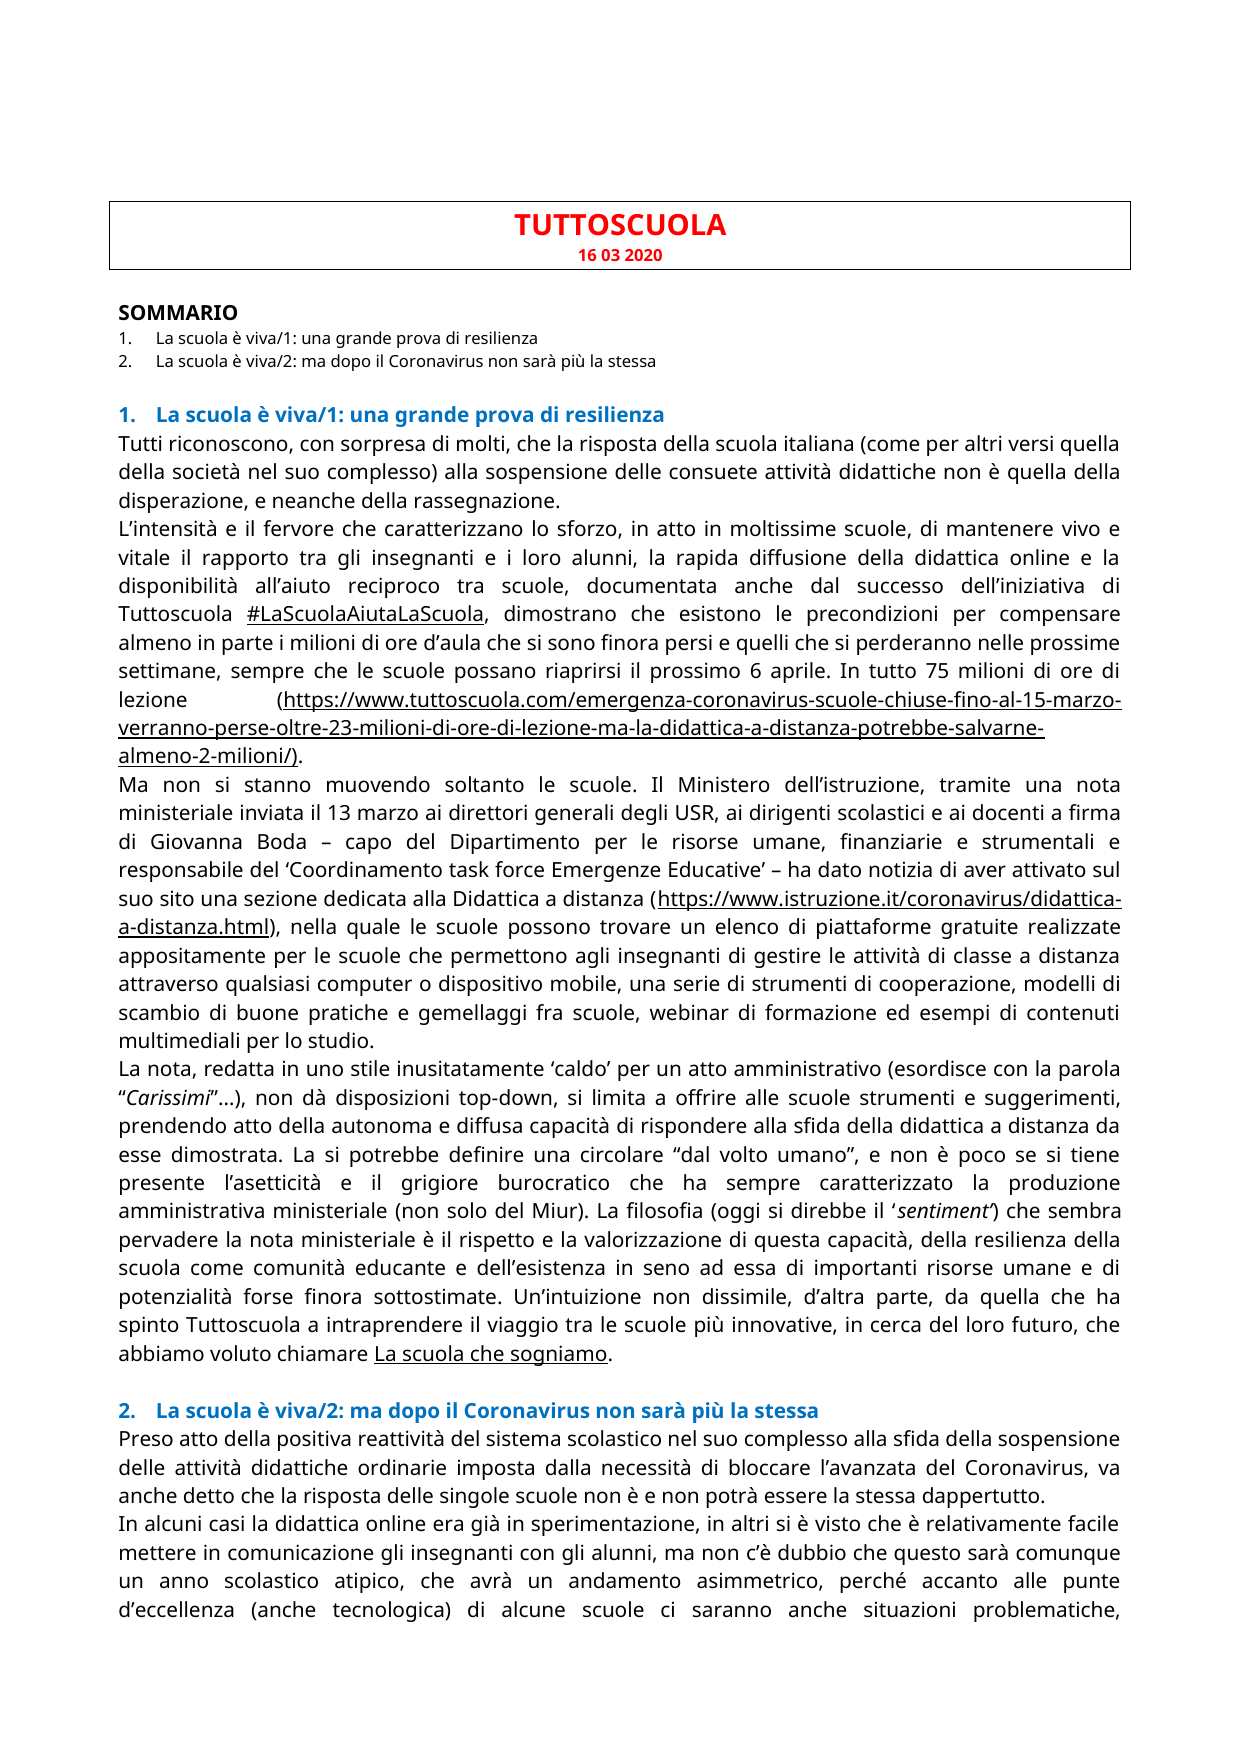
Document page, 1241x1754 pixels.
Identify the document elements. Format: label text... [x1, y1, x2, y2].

title La scuola è viva/1: una grande prova di resilienza [118, 400, 1122, 429]
text TUTTOSCUOLA [110, 202, 1130, 241]
text Preso atto della positiva reattività del sistema scolastico nel suo complesso alla sfida della sospensione delle attività didattiche ordinarie imposta dalla necessità di bloccare l’avanzata del Coronavirus, va anche detto che la risposta delle singole scuole non è e non potrà essere la stessa dappertutto. [118, 1424, 1122, 1509]
text SOMMARIO [118, 298, 1122, 327]
text Tutti riconoscono, con sorpresa di molti, che la risposta della scuola italiana (come per altri versi quella della società nel suo complesso) alla sospensione delle consuete attività didattiche non è quella della disperazione, e neanche della rassegnazione. [118, 429, 1122, 514]
text La nota, redatta in uno stile inusitatamente ‘caldo’ per un atto amministrativo (esordisce con la parola “Carissimi”…), non dà disposizioni top-down, si limita a offrire alle scuole strumenti e suggerimenti, prendendo atto della autonoma e diffusa capacità di rispondere alla sfida della didattica a distanza da esse dimostrata. La si potrebbe definire una circolare “dal volto umano”, e non è poco se si tiene presente l’asetticità e il grigiore burocratico che ha sempre caratterizzato la produzione amministrativa ministeriale (non solo del Miur). La filosofia (oggi si direbbe il ‘sentiment’) che sembra pervadere la nota ministeriale è il rispetto e la valorizzazione di questa capacità, della resilienza della scuola come comunità educante e dell’esistenza in seno ad essa di importanti risorse umane e di potenzialità forse finora sottostimate. Un’intuizione non dissimile, d’altra parte, da quella che ha spinto Tuttoscuola a intraprendere il viaggio tra le scuole più innovative, in cerca del loro futuro, che abbiamo voluto chiamare La scuola che sogniamo. [118, 1054, 1122, 1367]
text 16 03 2020 [110, 241, 1130, 269]
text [118, 1509, 1122, 1623]
title La scuola è viva/2: ma dopo il Coronavirus non sarà più la stessa [118, 1396, 1122, 1424]
text L’intensità e il fervore che caratterizzano lo sforzo, in atto in moltissime scuole, di mantenere vivo e vitale il rapporto tra gli insegnanti e i loro alunni, la rapida diffusione della didattica online e la disponibilità all’aiuto reciproco tra scuole, documentata anche dal successo dell’iniziativa di Tuttoscuola #LaScuolaAiutaLaScuola, dimostrano che esistono le precondizioni per compensare almeno in parte i milioni di ore d’aula che si sono finora persi e quelli che si perderanno nelle prossime settimane, sempre che le scuole possano riaprirsi il prossimo 6 aprile. In tutto 75 milioni di ore di lezione (https://www.tuttoscuola.com/emergenza-coronavirus-scuole-chiuse-fino-al-15-marzo-verranno-perse-oltre-23-milioni-di-ore-di-lezione-ma-la-didattica-a-distanza-potrebbe-salvarne-almeno-2-milioni/). [118, 514, 1122, 770]
list La scuola è viva/2: ma dopo il Coronavirus non sarà più la stessa [118, 349, 1122, 372]
list La scuola è viva/1: una grande prova di resilienza [118, 327, 1122, 349]
text Ma non si stanno muovendo soltanto le scuole. Il Ministero dell’istruzione, tramite una nota ministeriale inviata il 13 marzo ai direttori generali degli USR, ai dirigenti scolastici e ai docenti a firma di Giovanna Boda – capo del Dipartimento per le risorse umane, finanziarie e strumentali e responsabile del ‘Coordinamento task force Emergenze Educative’ – ha dato notizia di aver attivato sul suo sito una sezione dedicata alla Didattica a distanza (https://www.istruzione.it/coronavirus/didattica-a-distanza.html), nella quale le scuole possono trovare un elenco di piattaforme gratuite realizzate appositamente per le scuole che permettono agli insegnanti di gestire le attività di classe a distanza attraverso qualsiasi computer o dispositivo mobile, una serie di strumenti di cooperazione, modelli di scambio di buone pratiche e gemellaggi fra scuole, webinar di formazione ed esempi di contenuti multimediali per lo studio. [118, 770, 1122, 1054]
